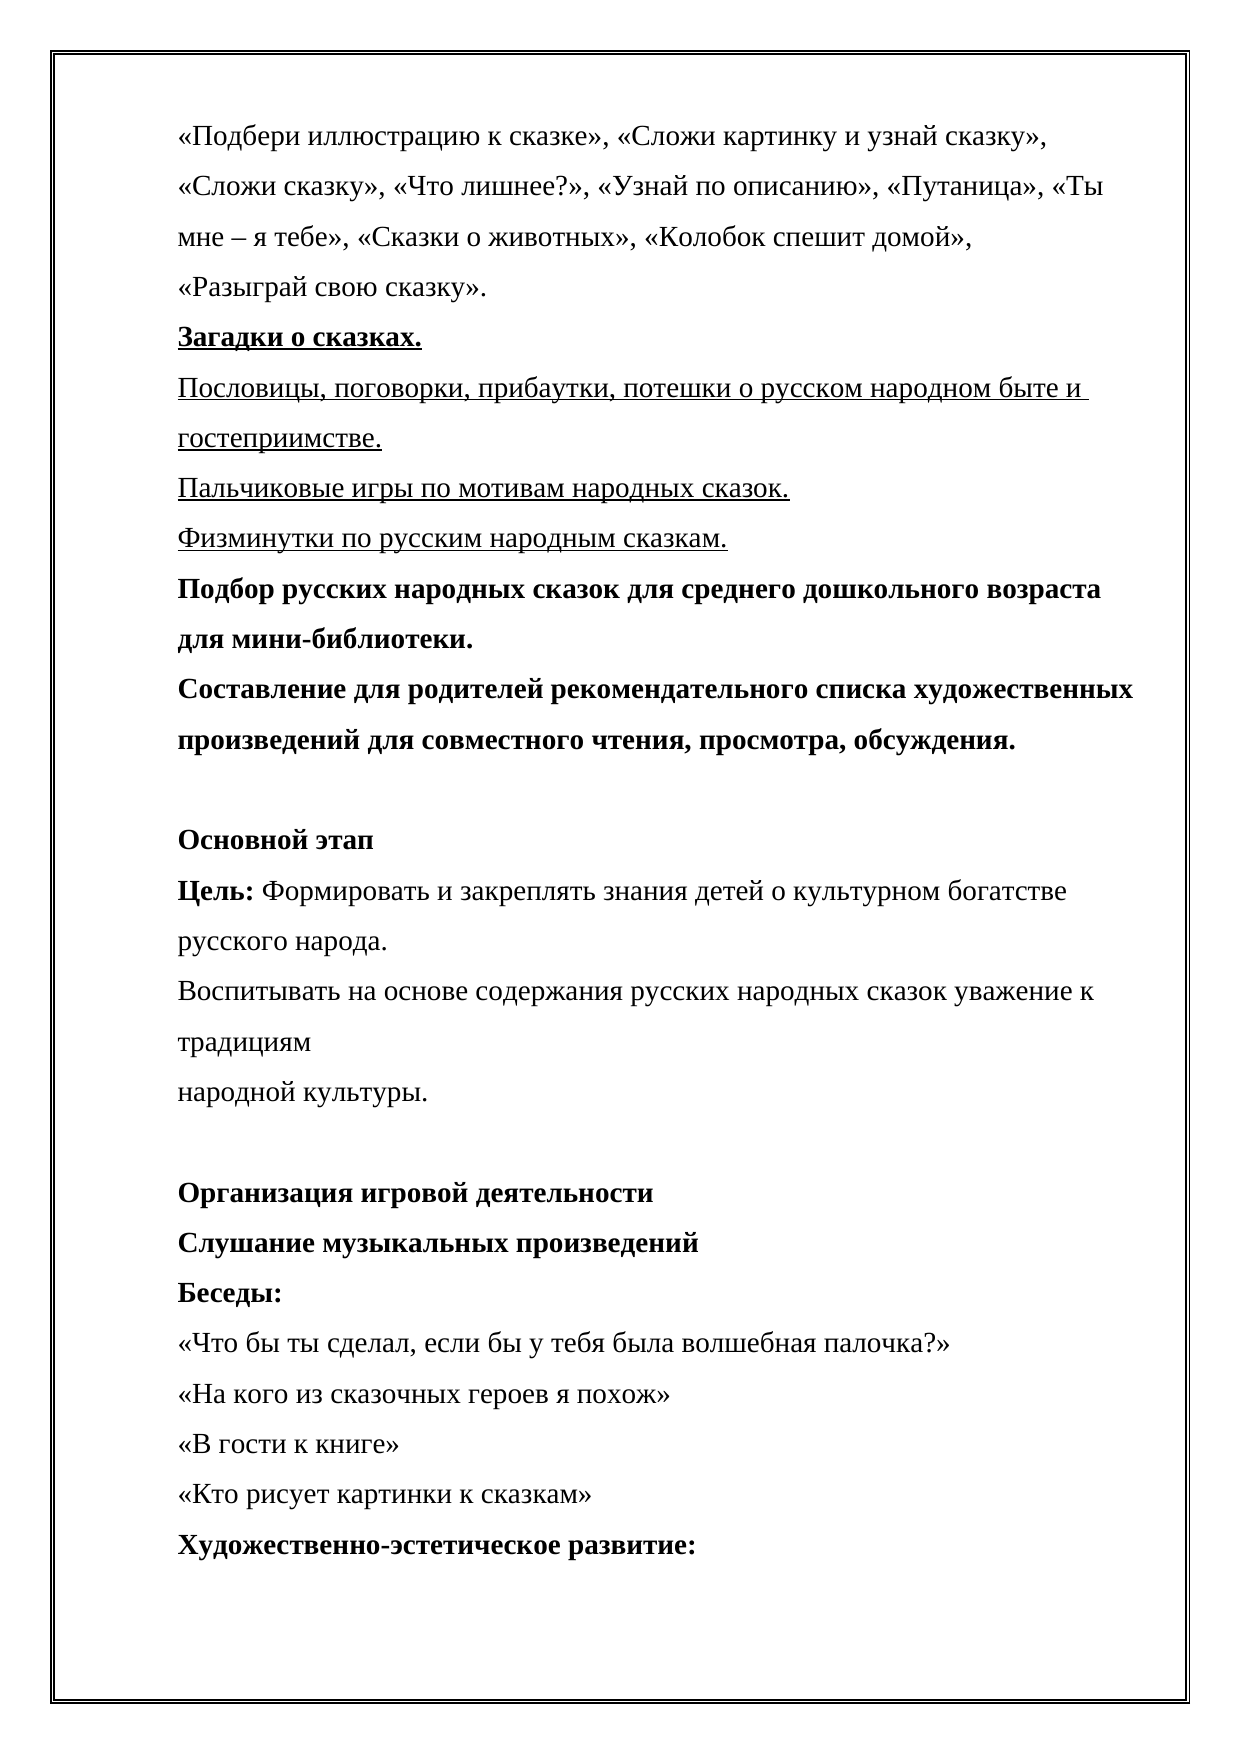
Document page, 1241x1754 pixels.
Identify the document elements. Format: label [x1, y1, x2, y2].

text [177, 118, 1152, 1560]
